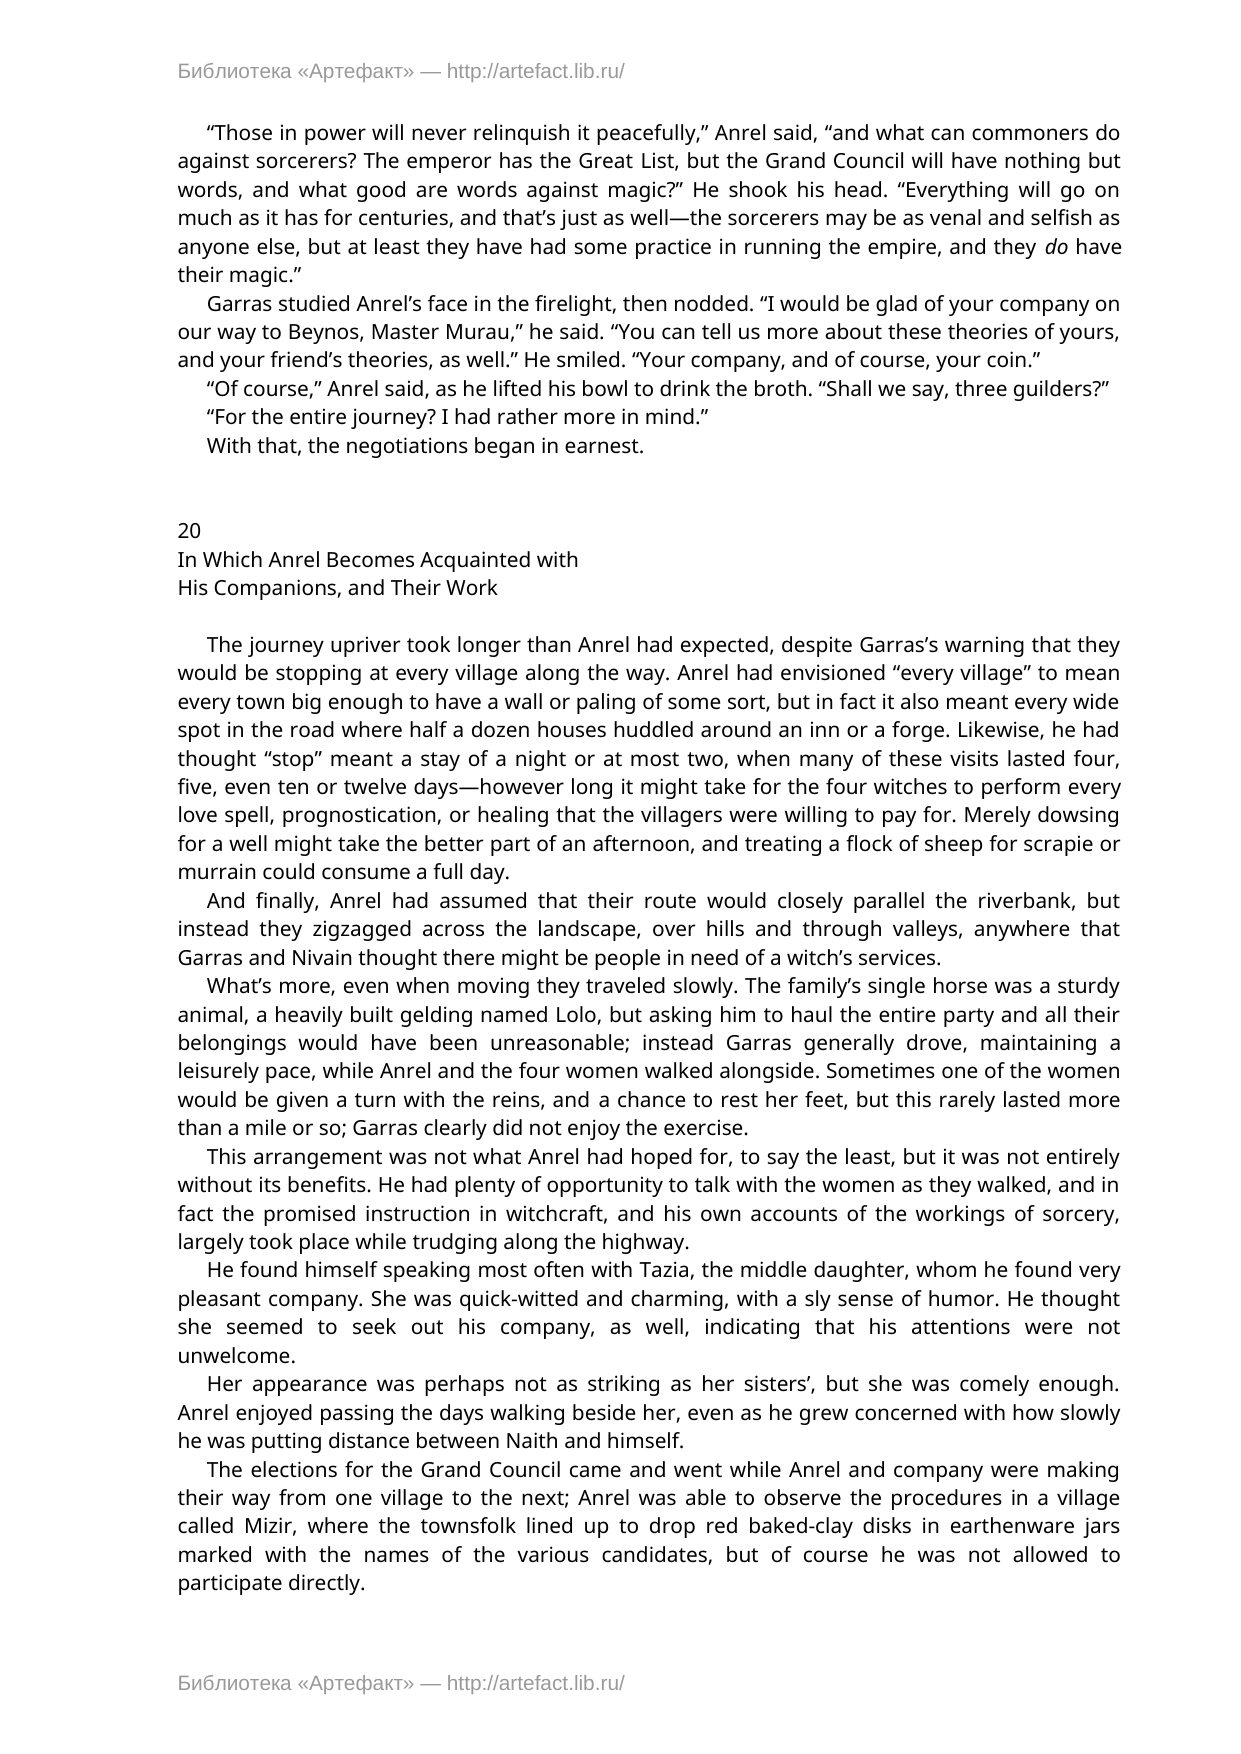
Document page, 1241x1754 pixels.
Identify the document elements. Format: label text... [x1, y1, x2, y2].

text “Those in power will never relinquish it peacefully,” Anrel said, “and what can commoners do against sorcerers? The emperor has the Great List, but the Grand Council will have nothing but words, and what good are words against magic?” He shook his head. “Everything will go on much as it has for centuries, and that’s just as well—the sorcerers may be as venal and selfish as anyone else, but at least they have had some practice in running the empire, and they do have their magic.” [177, 118, 1122, 289]
text He found himself speaking most often with Tazia, the middle daughter, whom he found very pleasant company. She was quick-witted and charming, with a sly sense of humor. He thought she seemed to seek out his company, as well, indicating that his attentions were not unwelcome. [177, 1256, 1122, 1369]
text 20 [177, 516, 1122, 545]
subtitle His Companions, and Their Work [177, 573, 1122, 602]
text The journey upriver took longer than Anrel had expected, despite Garras’s warning that they would be stopping at every village along the way. Anrel had envisioned “every village” to mean every town big enough to have a wall or paling of some sort, but in fact it also meant every wide spot in the road where half a dozen houses huddled around an inn or a forge. Likewise, he had thought “stop” meant a stay of a night or at most two, when many of these visits lasted four, five, even ten or twelve days—however long it might take for the four witches to perform every love spell, prognostication, or healing that the villagers were willing to pay for. Merely dowsing for a well might take the better part of an afternoon, and treating a flock of sheep for scrapie or murrain could consume a full day. [177, 630, 1122, 886]
text What’s more, even when moving they traveled slowly. The family’s single horse was a sturdy animal, a heavily built gelding named Lolo, but asking him to haul the entire party and all their belongings would have been unreasonable; instead Garras generally drove, maintaining a leisurely pace, while Anrel and the four women walked alongside. Sometimes one of the women would be given a turn with the reins, and a chance to rest her feet, but this rarely lasted more than a mile or so; Garras clearly did not enjoy the exercise. [177, 971, 1122, 1142]
text And finally, Anrel had assumed that their route would closely parallel the riverbank, but instead they zigzagged across the landscape, over hills and through valleys, anywhere that Garras and Nivain thought there might be people in need of a witch’s services. [177, 886, 1122, 971]
text With that, the negotiations began in earnest. [177, 431, 1122, 459]
text “For the entire journey? I had rather more in mind.” [177, 402, 1122, 431]
text “Of course,” Anrel said, as he lifted his bowl to drink the broth. “Shall we say, three guilders?” [177, 374, 1122, 402]
text The elections for the Grand Council came and went while Anrel and company were making their way from one village to the next; Anrel was able to observe the procedures in a village called Mizir, where the townsfolk lined up to drop red baked-clay disks in earthenware jars marked with the names of the various candidates, but of course he was not allowed to participate directly. [177, 1455, 1122, 1597]
text This arrangement was not what Anrel had hoped for, to say the least, but it was not entirely without its benefits. He had plenty of opportunity to talk with the women as they walked, and in fact the promised instruction in witchcraft, and his own accounts of the workings of sorcery, largely took place while trudging along the highway. [177, 1142, 1122, 1256]
text Her appearance was perhaps not as striking as her sisters’, but she was comely enough. Anrel enjoyed passing the days walking beside her, even as he grew concerned with how slowly he was putting distance between Naith and himself. [177, 1369, 1122, 1455]
subtitle In Which Anrel Becomes Acquainted with [177, 545, 1122, 573]
text Garras studied Anrel’s face in the firelight, then nodded. “I would be glad of your company on our way to Beynos, Master Murau,” he said. “You can tell us more about these theories of yours, and your friend’s theories, as well.” He smiled. “Your company, and of course, your coin.” [177, 289, 1122, 374]
